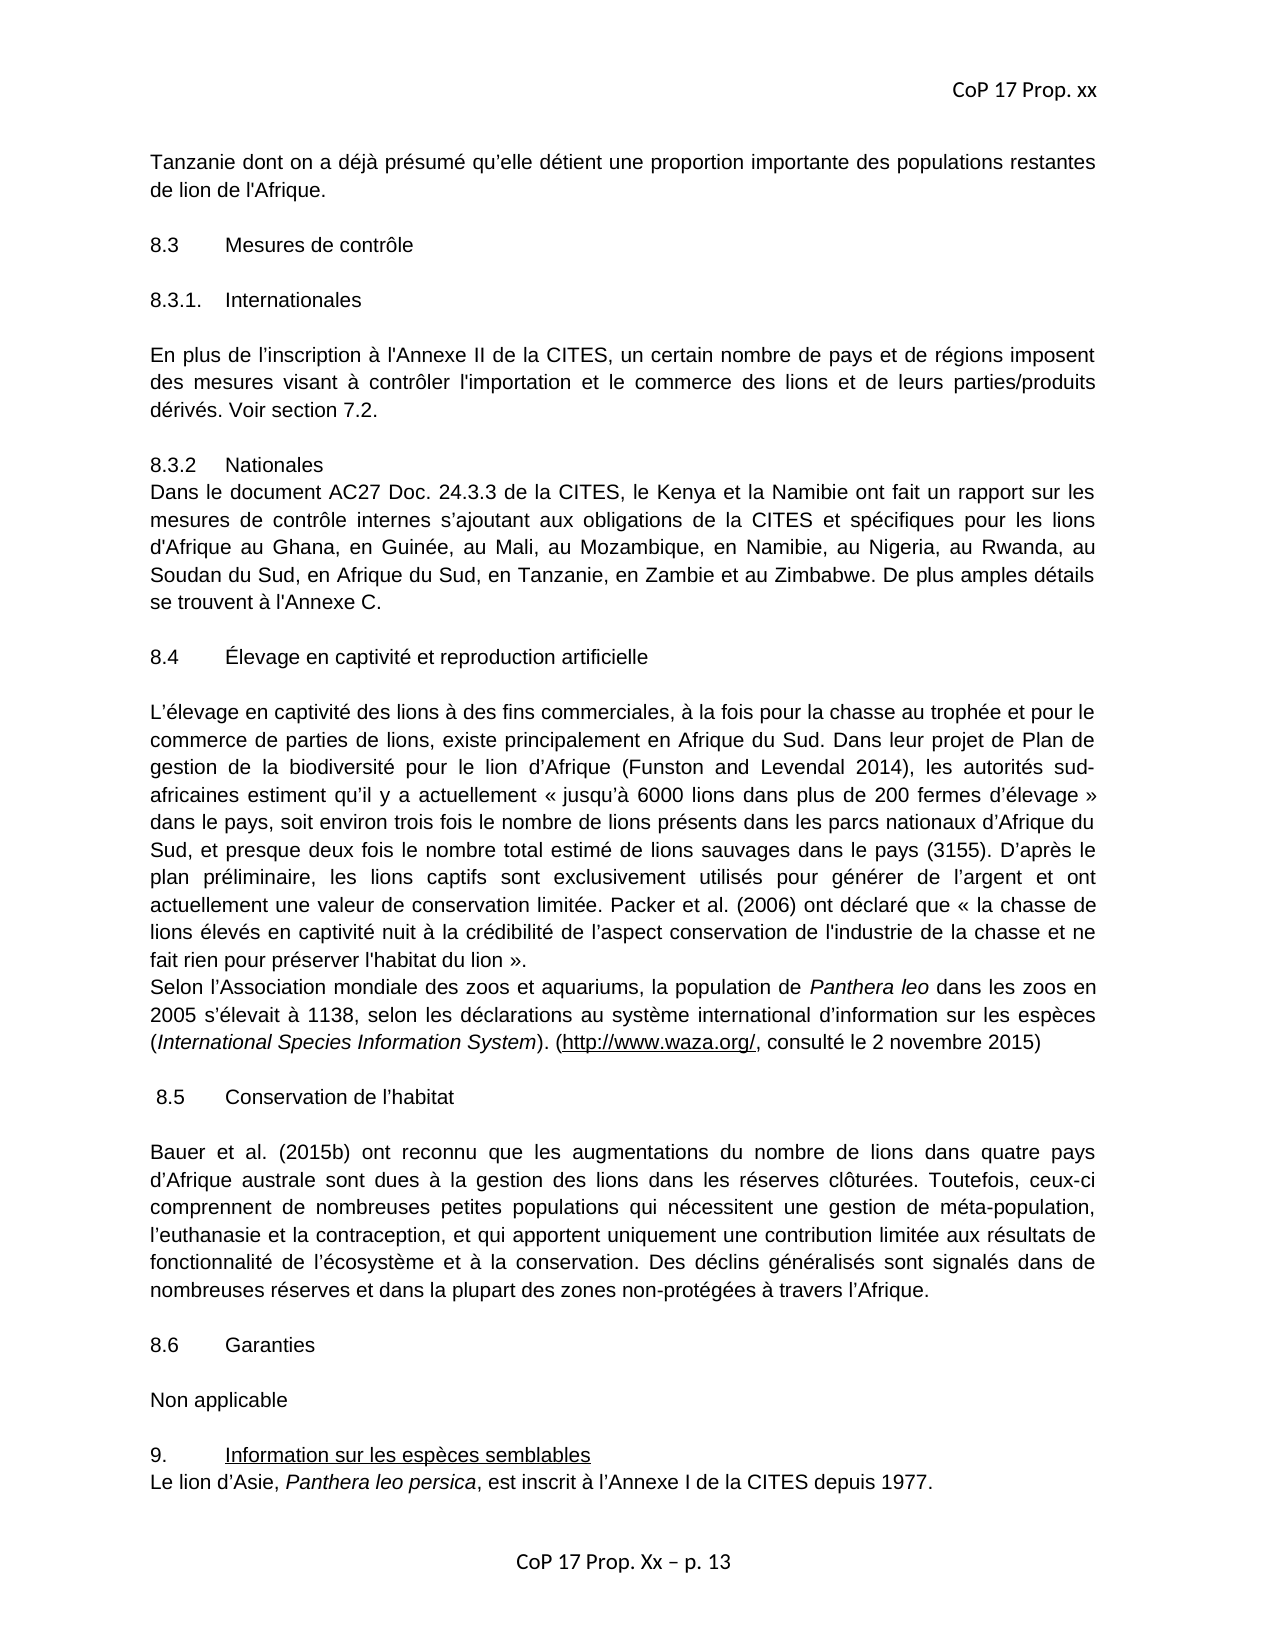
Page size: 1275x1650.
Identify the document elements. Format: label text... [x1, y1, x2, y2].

text 8.3.2 Nationales [150, 452, 1097, 476]
text 8.6 Garanties [150, 1332, 1097, 1356]
text 8.3 Mesures de contrôle [150, 232, 1097, 256]
text Le lion d’Asie, Panthera leo persica, est inscrit à l’Annexe I de la CITES depuis 1977. [150, 1470, 1097, 1494]
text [150, 150, 1097, 201]
text Non applicable [150, 1387, 1097, 1411]
text 8.3.1. Internationales [150, 287, 1097, 311]
text En plus de l’inscription à l'Annexe II de la CITES, un certain nombre de pays et de régions imposent des mesures visant à contrôler l'importation et le commerce des lions et de leurs parties/produits dérivés. Voir section 7.2. [150, 342, 1097, 421]
text Bauer et al. (2015b) ont reconnu que les augmentations du nombre de lions dans quatre pays d’Afrique australe sont dues à la gestion des lions dans les réserves clôturées. Toutefois, ceux-ci comprennent de nombreuses petites populations qui nécessitent une gestion de méta-population, l’euthanasie et la contraception, et qui apportent uniquement une contribution limitée aux résultats de fonctionnalité de l’écosystème et à la conservation. Des déclins généralisés sont signalés dans de nombreuses réserves et dans la plupart des zones non-protégées à travers l’Afrique. [150, 1140, 1097, 1301]
text 9. Information sur les espèces semblables [150, 1442, 1097, 1466]
text 8.5 Conservation de l’habitat [150, 1085, 1097, 1109]
text L’élevage en captivité des lions à des fins commerciales, à la fois pour la chasse au trophée et pour le commerce de parties de lions, existe principalement en Afrique du Sud. Dans leur projet de Plan de gestion de la biodiversité pour le lion d’Afrique (Funston and Levendal 2014), les autorités sud-africaines estiment qu’il y a actuellement « jusqu’à 6000 lions dans plus de 200 fermes d’élevage » dans le pays, soit environ trois fois le nombre de lions présents dans les parcs nationaux d’Afrique du Sud, et presque deux fois le nombre total estimé de lions sauvages dans le pays (3155). D’après le plan préliminaire, les lions captifs sont exclusivement utilisés pour générer de l’argent et ont actuellement une valeur de conservation limitée. Packer et al. (2006) ont déclaré que « la chasse de lions élevés en captivité nuit à la crédibilité de l’aspect conservation de l'industrie de la chasse et ne fait rien pour préserver l'habitat du lion ». [150, 700, 1097, 971]
text Dans le document AC27 Doc. 24.3.3 de la CITES, le Kenya et la Namibie ont fait un rapport sur les mesures de contrôle internes s’ajoutant aux obligations de la CITES et spécifiques pour les lions d'Afrique au Ghana, en Guinée, au Mali, au Mozambique, en Namibie, au Nigeria, au Rwanda, au Soudan du Sud, en Afrique du Sud, en Tanzanie, en Zambie et au Zimbabwe. De plus amples détails se trouvent à l'Annexe C. [150, 480, 1097, 614]
text Selon l’Association mondiale des zoos et aquariums, la population de Panthera leo dans les zoos en 2005 s’élevait à 1138, selon les déclarations au système international d’information sur les espèces (International Species Information System). (http://www.waza.org/, consulté le 2 novembre 2015) [150, 975, 1097, 1054]
text 8.4 Élevage en captivité et reproduction artificielle [150, 645, 1097, 669]
